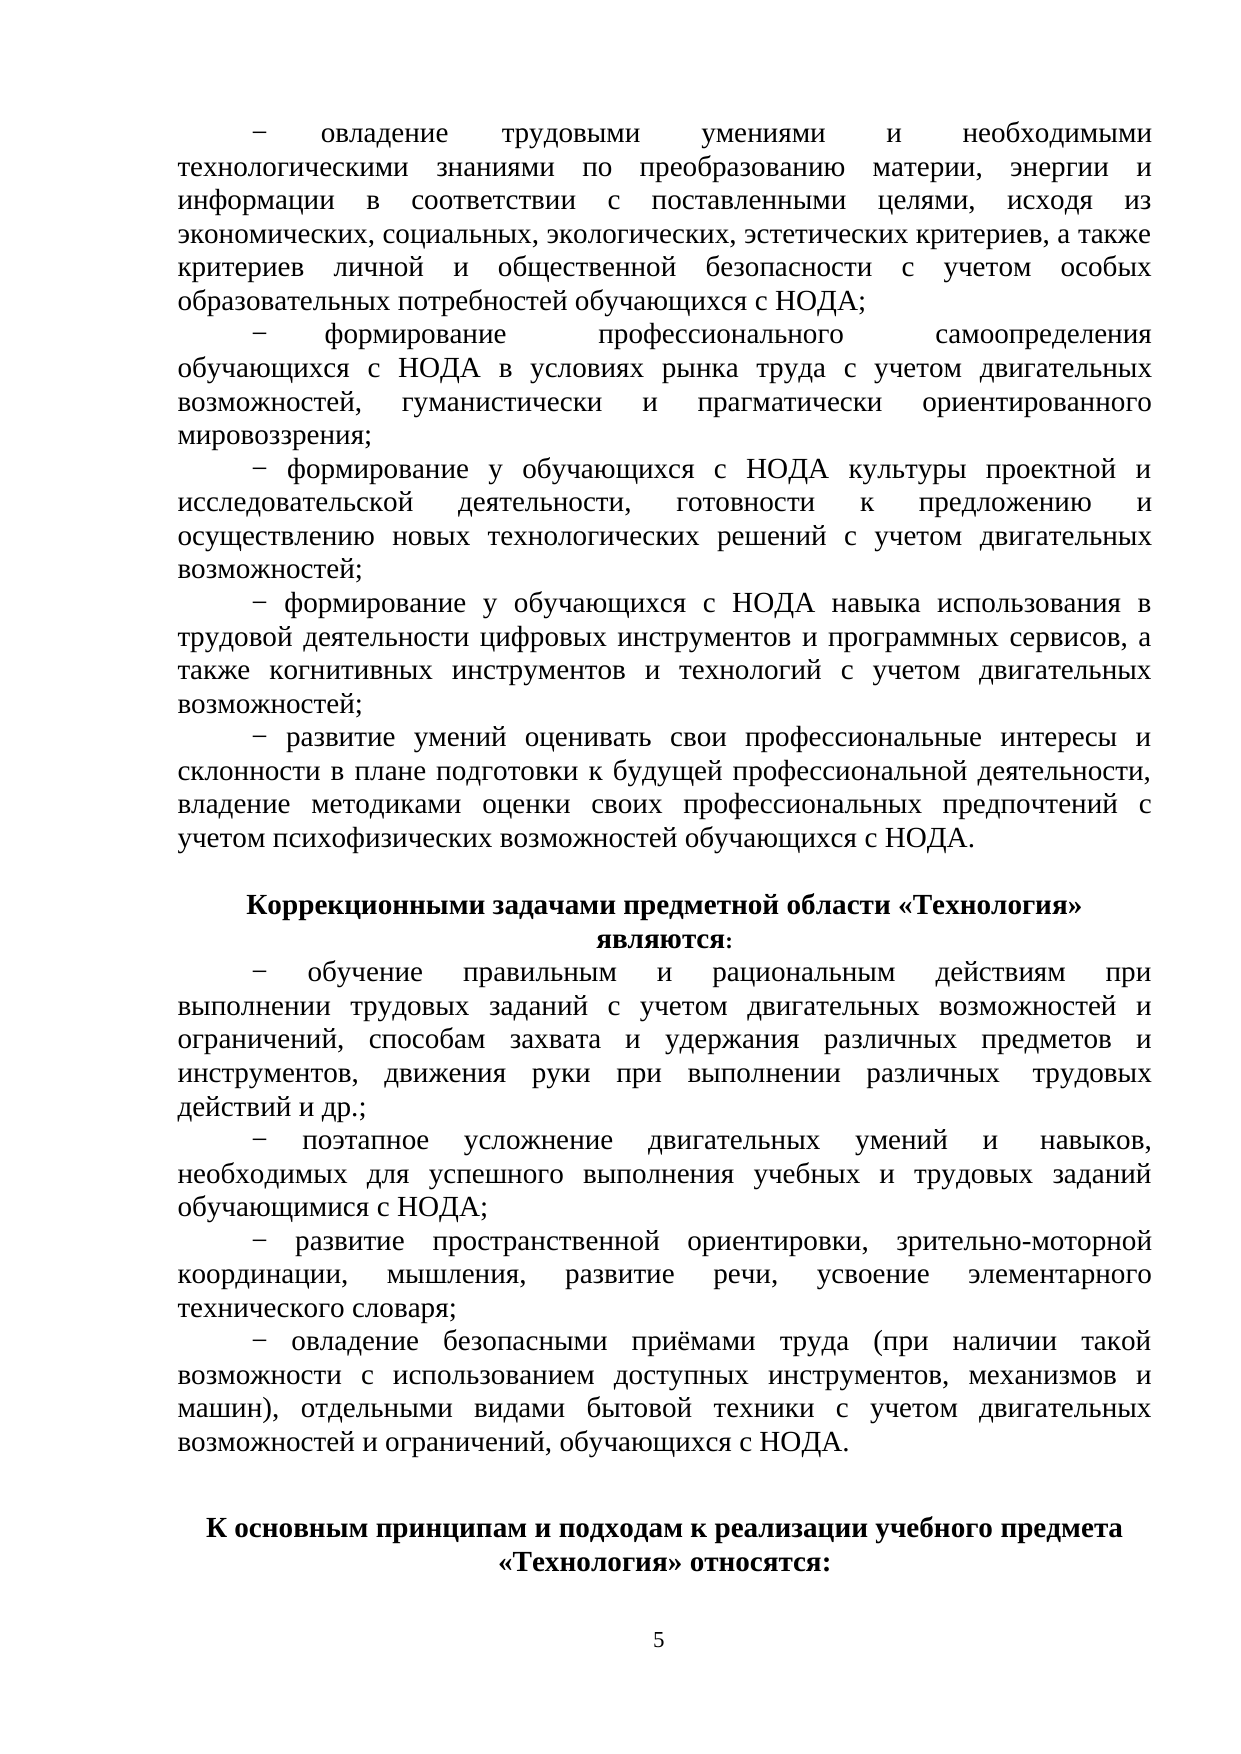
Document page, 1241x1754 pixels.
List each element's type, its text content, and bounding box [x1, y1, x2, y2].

text − обучение правильным и рациональным действиям при выполнении трудовых заданий с учетом двигательных возможностей и ограничений, способам захвата и удержания различных предметов и инструментов, движения руки при выполнении различных трудовых действий и др.; [177, 954, 1152, 1122]
text − формирование профессионального самоопределения обучающихся с НОДА в условиях рынка труда с учетом двигательных возможностей, гуманистически и прагматически ориентированного мировоззрения; [177, 317, 1152, 451]
subtitle Коррекционными задачами предметной области «Технология» являются: [246, 887, 1083, 954]
text − формирование у обучающихся с НОДА навыка использования в трудовой деятельности цифровых инструментов и программных сервисов, а также когнитивных инструментов и технологий с учетом двигательных возможностей; [177, 585, 1152, 719]
text − развитие умений оценивать свои профессиональные интересы и склонности в плане подготовки к будущей профессиональной деятельности, владение методиками оценки своих профессиональных предпочтений с учетом психофизических возможностей обучающихся с НОДА. [177, 719, 1152, 853]
text − овладение трудовыми умениями и необходимыми технологическими знаниями по преобразованию материи, энергии и информации в соответствии с поставленными целями, исходя из экономических, социальных, экологических, эстетических критериев, а также критериев личной и общественной безопасности с учетом особых образовательных потребностей обучающихся с НОДА; [177, 115, 1152, 317]
text − развитие пространственной ориентировки, зрительно-моторной координации, мышления, развитие речи, усвоение элементарного технического словаря; [177, 1223, 1152, 1323]
text − поэтапное усложнение двигательных умений и навыков, необходимых для успешного выполнения учебных и трудовых заданий обучающимися с НОДА; [177, 1122, 1152, 1223]
text − формирование у обучающихся с НОДА культуры проектной и исследовательской деятельности, готовности к предложению и осуществлению новых технологических решений с учетом двигательных возможностей; [177, 451, 1152, 585]
subtitle К основным принципам и подходам к реализации учебного предмета [132, 1511, 1196, 1544]
text «Технология» относятся: [133, 1544, 1196, 1578]
text − овладение безопасными приёмами труда (при наличии такой возможности с использованием доступных инструментов, механизмов и машин), отдельными видами бытовой техники с учетом двигательных возможностей и ограничений, обучающихся с НОДА. [177, 1323, 1151, 1458]
